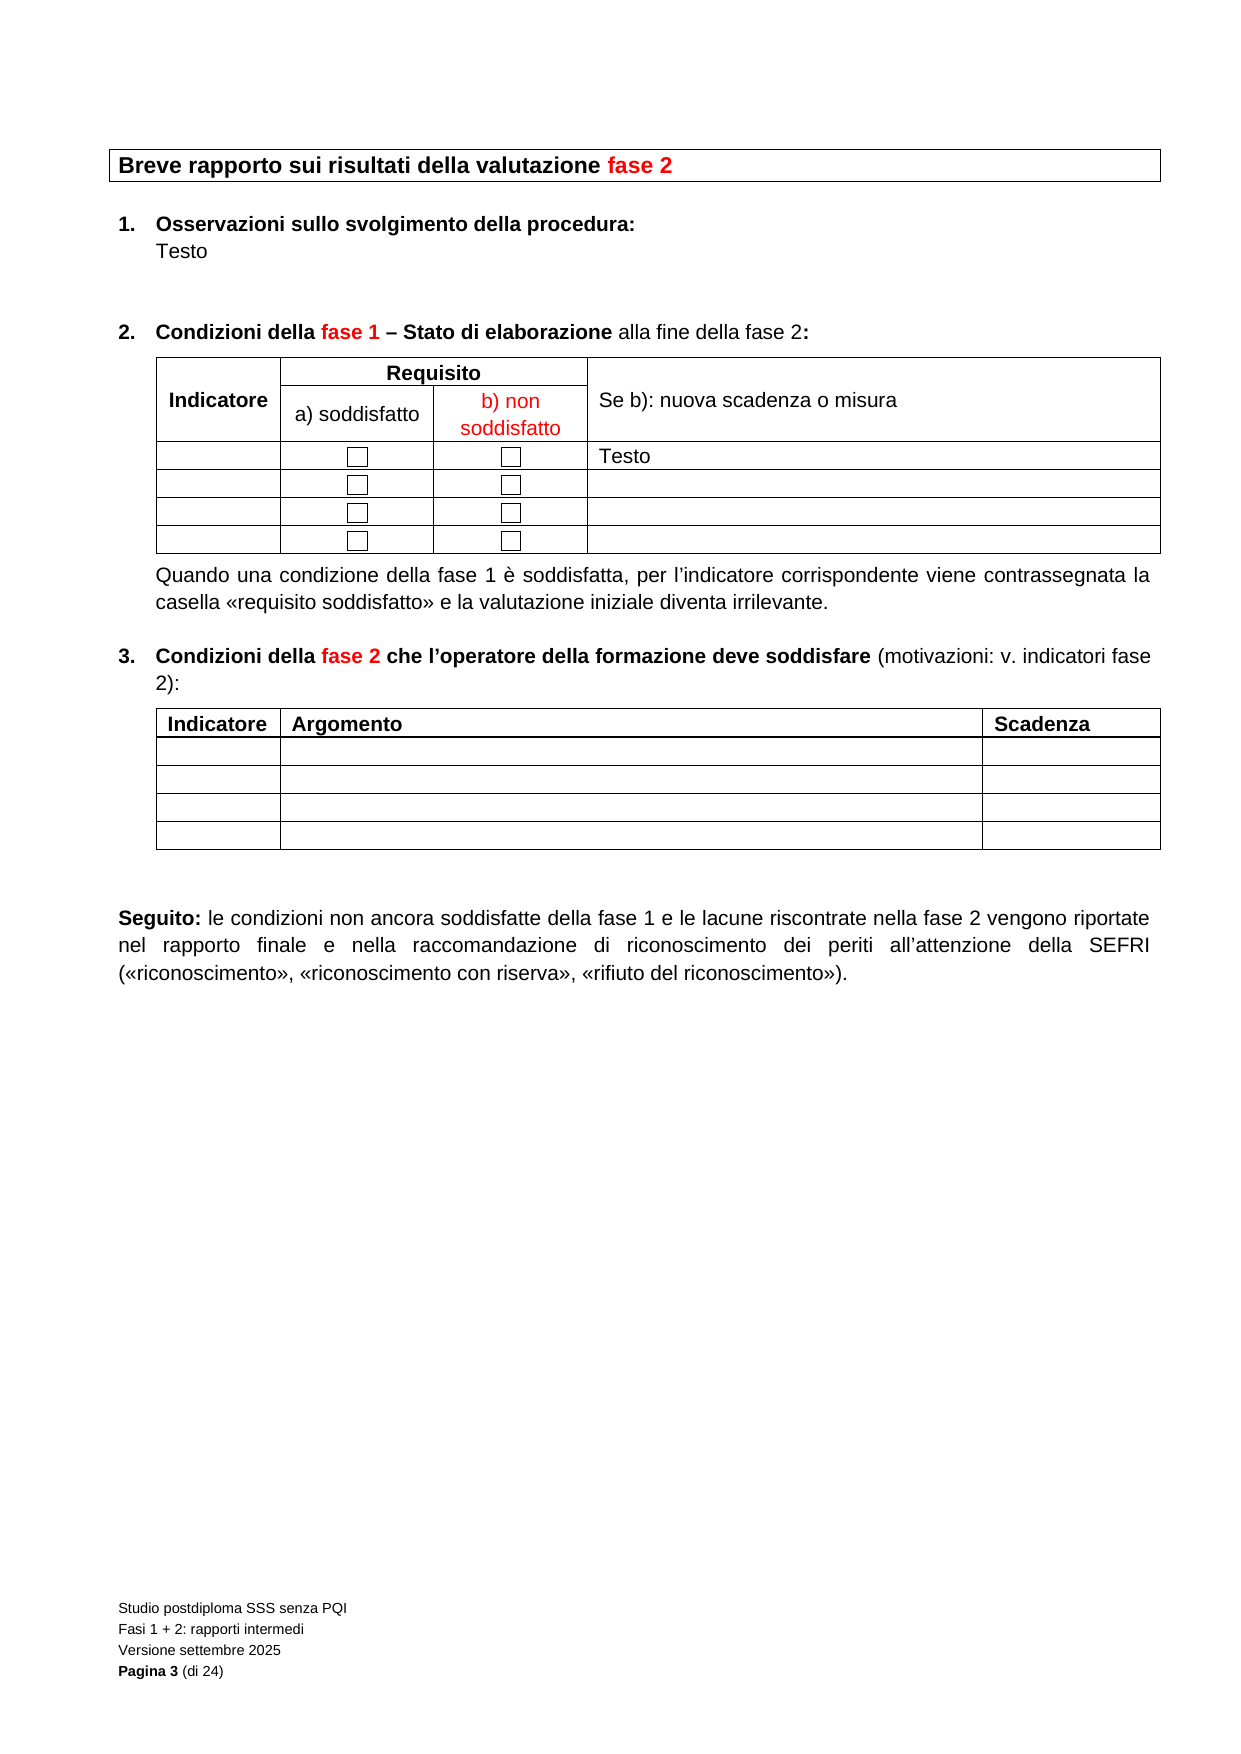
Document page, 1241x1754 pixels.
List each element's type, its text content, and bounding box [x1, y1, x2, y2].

table_cell [157, 738, 280, 764]
text Quando una condizione della fase 1 è soddisfatta, per l’indicatore corrispondente viene contrassegnata la casella «requisito soddisfatto» e la valutazione iniziale diventa irrilevante. [155, 560, 1152, 614]
table_cell [281, 442, 433, 469]
table_cell [157, 498, 280, 525]
table_cell [281, 526, 433, 553]
table_cell [157, 822, 280, 849]
table_cell [281, 470, 433, 497]
table_cell [434, 442, 587, 469]
table_cell [983, 822, 1160, 849]
table_cell [281, 766, 982, 793]
table_header Scadenza [983, 709, 1160, 736]
table_cell [588, 470, 1160, 497]
table_cell [281, 822, 982, 849]
table_cell [157, 794, 280, 821]
table_cell [588, 498, 1160, 525]
table_header Indicatore [157, 709, 280, 736]
text Breve rapporto sui risultati della valutazione fase 2 [110, 150, 1160, 181]
table_cell [157, 470, 280, 497]
table_cell [434, 526, 587, 553]
table_cell [157, 442, 280, 469]
table_cell [983, 738, 1160, 764]
table_cell [157, 526, 280, 553]
table_cell [157, 766, 280, 793]
list Osservazioni sullo svolgimento della procedura: [118, 209, 1152, 236]
table_cell [983, 794, 1160, 821]
table_cell Testo [588, 442, 1160, 469]
table_cell b) non soddisfatto [434, 386, 587, 441]
table_cell [588, 526, 1160, 553]
table_cell [983, 766, 1160, 793]
table_cell [281, 794, 982, 821]
table_cell [434, 498, 587, 525]
table_cell [434, 470, 587, 497]
text Seguito: le condizioni non ancora soddisfatte della fase 1 e le lacune riscontrate nella fase 2 vengono riportate nel rapporto finale e nella raccomandazione di riconoscimento dei periti all’attenzione della SEFRI («riconoscimento», «riconoscimento con riserva», «rifiuto del riconoscimento»). [118, 904, 1152, 985]
table_cell [281, 738, 982, 764]
text Testo [156, 236, 1152, 263]
table_header Requisito [281, 358, 587, 385]
list Condizioni della fase 1 – Stato di elaborazione alla fine della fase 2: [118, 318, 1152, 345]
table_cell a) soddisfatto [281, 386, 433, 441]
table_header Argomento [281, 709, 982, 736]
list Condizioni della fase 2 che l’operatore della formazione deve soddisfare (motivazioni: v. indicatori fase 2): [118, 642, 1152, 696]
table_cell [281, 498, 433, 525]
table_header Indicatore [157, 358, 280, 441]
table_header Se b): nuova scadenza o misura [588, 358, 1160, 441]
